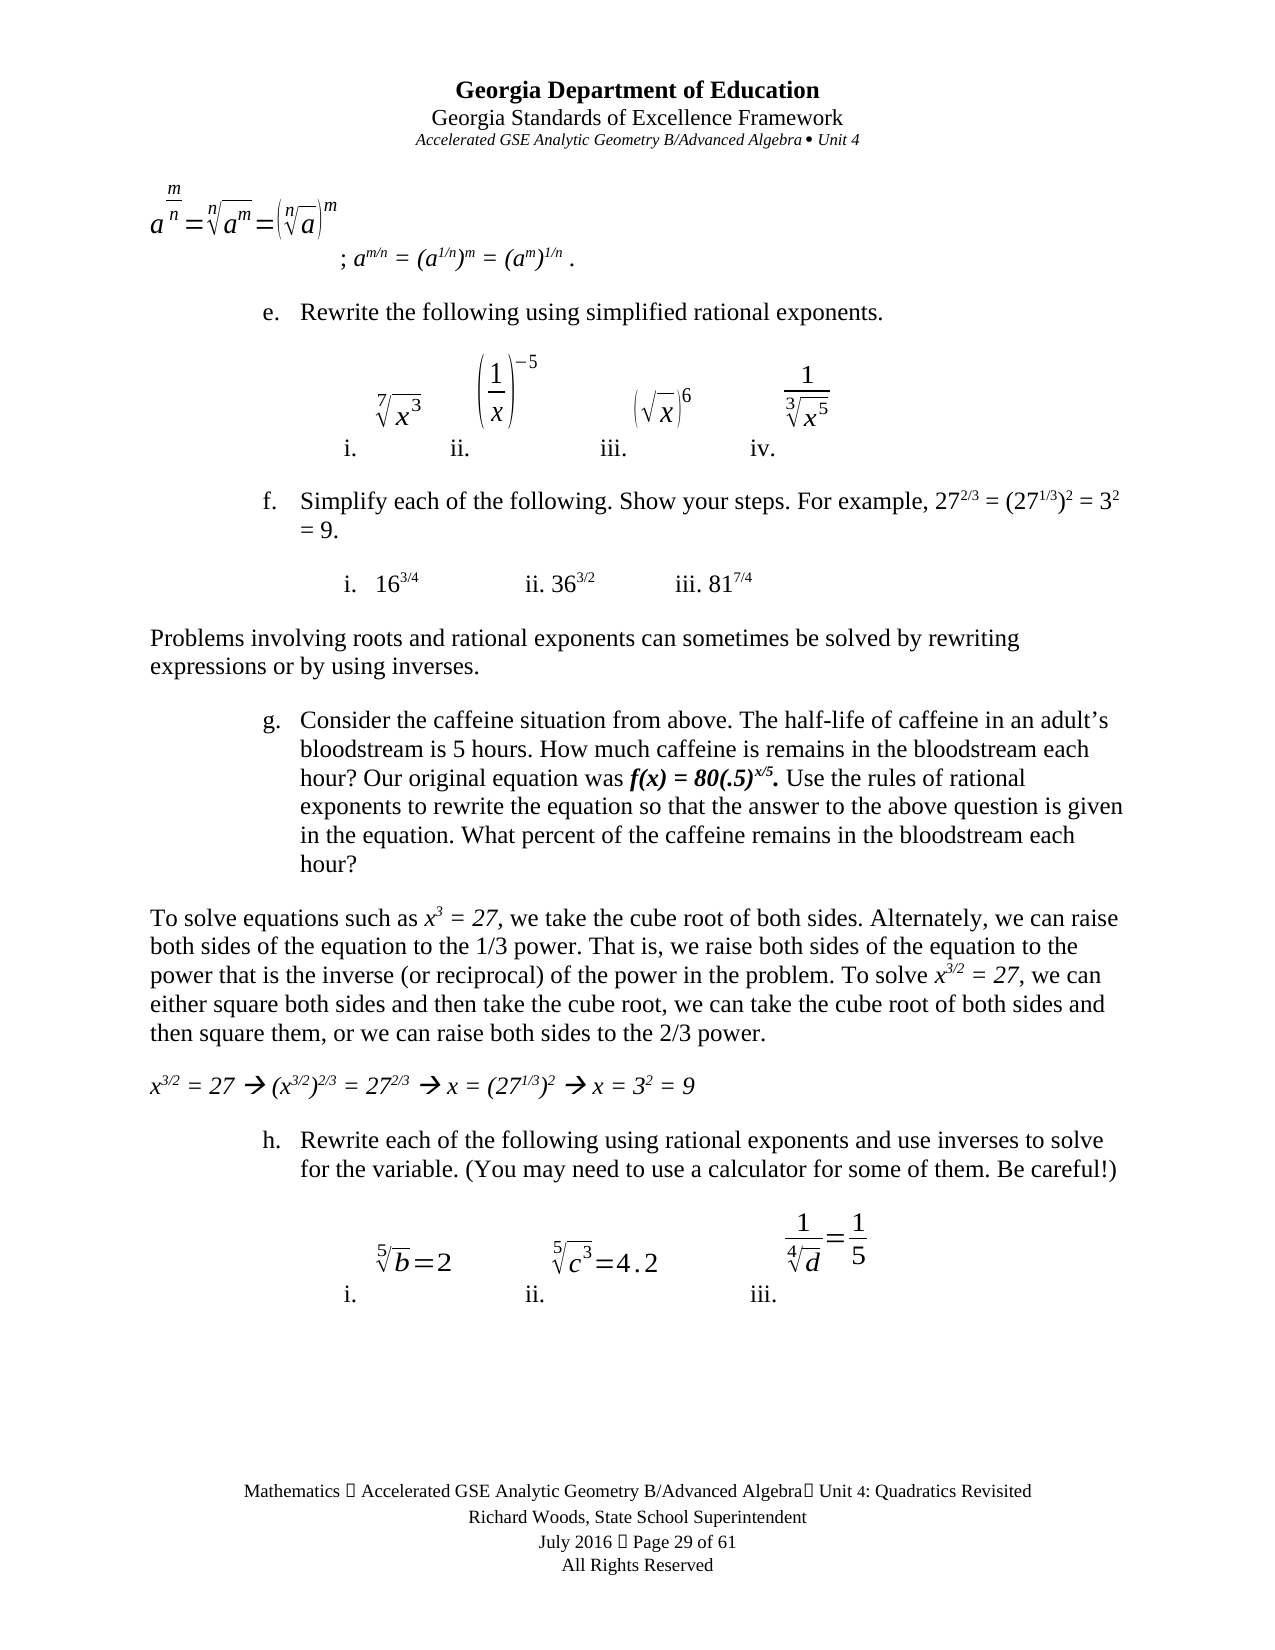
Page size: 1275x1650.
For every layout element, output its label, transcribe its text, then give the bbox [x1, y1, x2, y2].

list Consider the caffeine situation from above. The half-life of caffeine in an adult’s bloodstream is 5 hours. How much caffeine is remains in the bloodstream each hour? Our original equation was f(x) = 80(.5)x/5. Use the rules of rational exponents to rewrite the equation so that the answer to the above question is given in the equation. What percent of the caffeine remains in the bloodstream each hour? [262, 705, 1125, 878]
list 163/4 ii. 363/2 iii. 817/4 [357, 569, 1125, 598]
list Rewrite the following using simplified rational exponents. [262, 297, 1125, 326]
text ; am/n = (a1/n)m = (am)1/n . [150, 178, 1125, 272]
list ii. iii. [357, 1208, 1125, 1308]
list Rewrite each of the following using rational exponents and use inverses to solve for the variable. (You may need to use a calculator for some of them. Be careful!) [262, 1125, 1125, 1183]
text x3/2 = 27 (x3/2)2/3 = 272/3 x = (271/3)2 x = 32 = 9 [150, 1071, 1125, 1100]
text To solve equations such as x3 = 27, we take the cube root of both sides. Alternately, we can raise both sides of the equation to the 1/3 power. That is, we raise both sides of the equation to the power that is the inverse (or reciprocal) of the power in the problem. To solve x3/2 = 27, we can either square both sides and then take the cube root, we can take the cube root of both sides and then square them, or we can raise both sides to the 2/3 power. [150, 903, 1125, 1046]
text Problems involving roots and rational exponents can sometimes be solved by rewriting expressions or by using inverses. [150, 623, 1125, 680]
list Simplify each of the following. Show your steps. For example, 272/3 = (271/3)2 = 32 = 9. [262, 486, 1125, 544]
list ii. iii. iv. [357, 351, 1125, 461]
